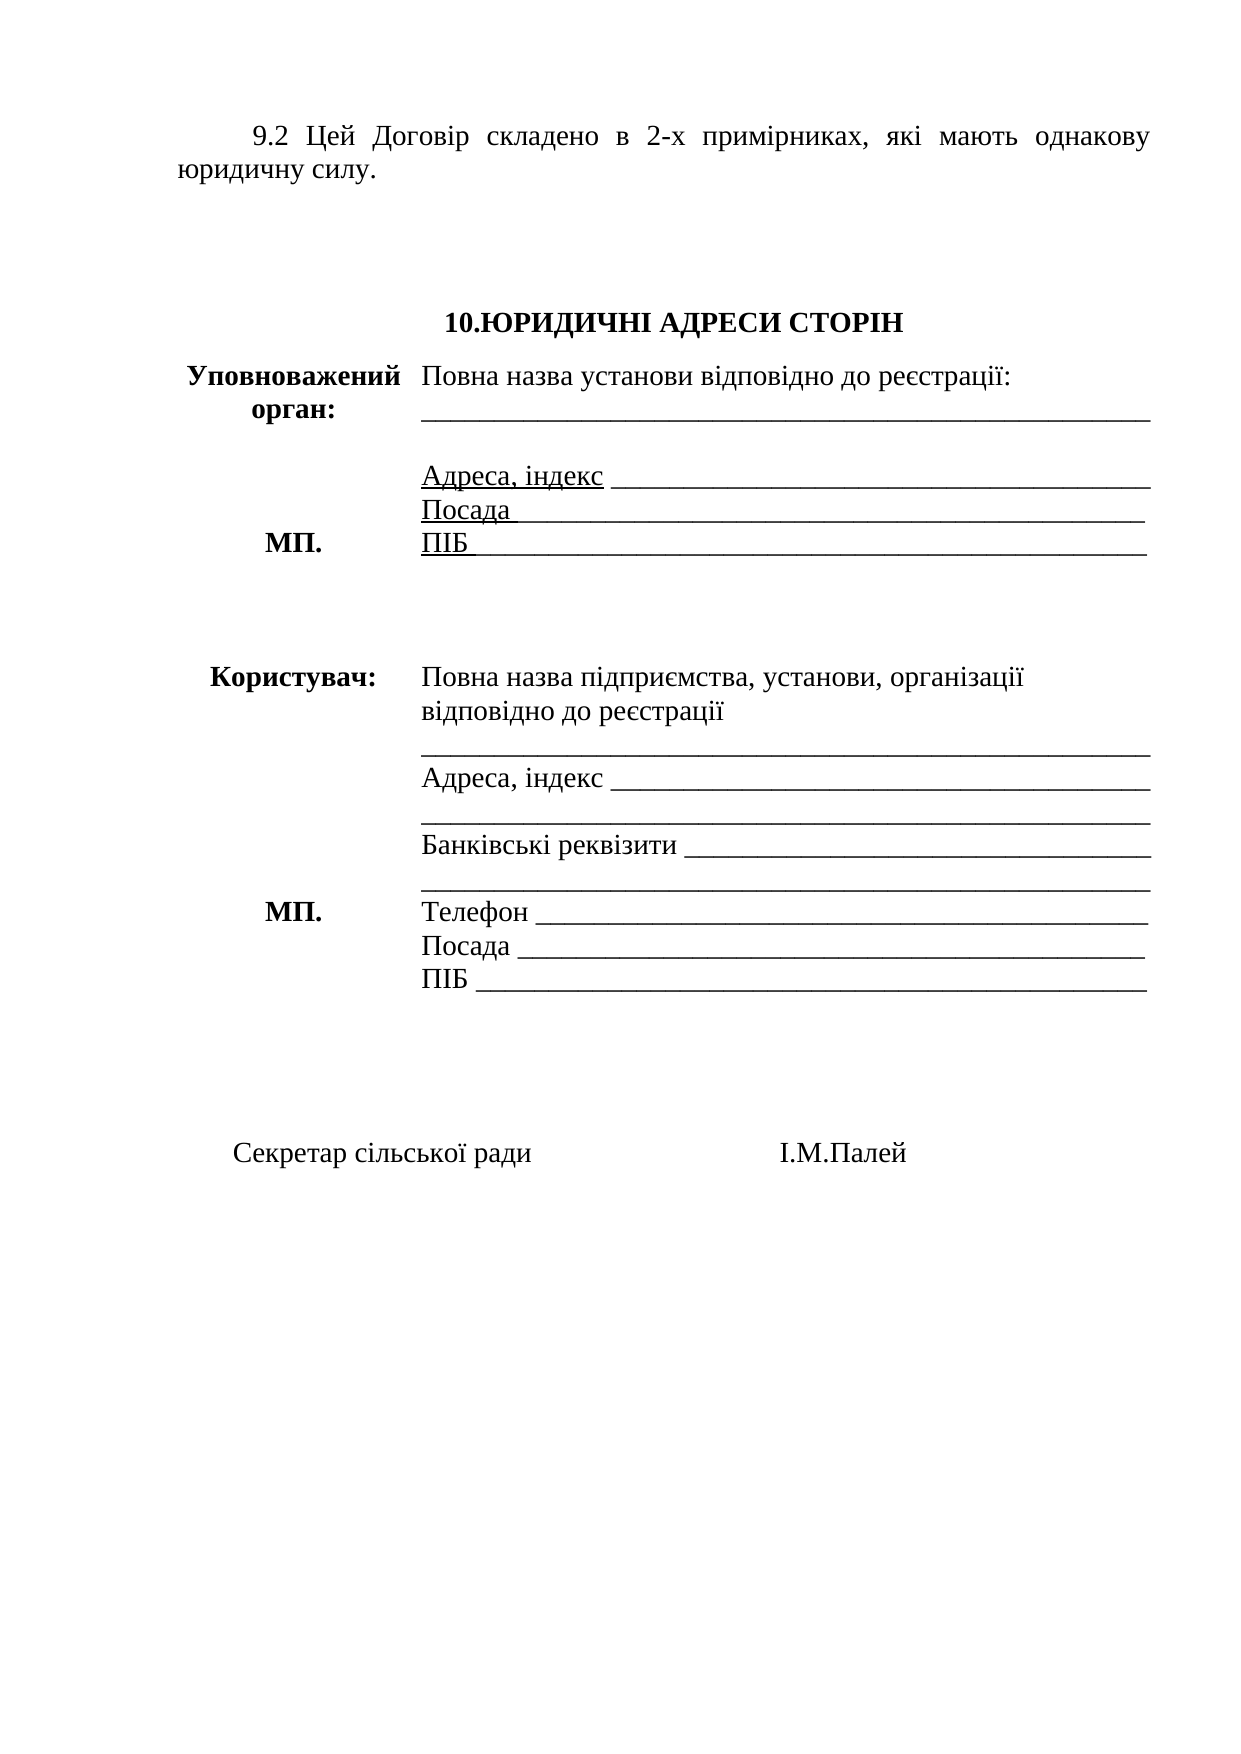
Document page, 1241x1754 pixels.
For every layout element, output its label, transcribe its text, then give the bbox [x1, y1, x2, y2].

table_cell Повна назва підприємства, установи, організації відповідно до реєстрації __________________________________________________ Адреса, індекс _____________________________________ __________________________________________________ Банківські реквізити ________________________________ __________________________________________________ Телефон __________________________________________ Посада ___________________________________________ ПІБ ______________________________________________ [421, 660, 1163, 1028]
text 10.ЮРИДИЧНІ АДРЕСИ СТОРІН [196, 305, 1152, 338]
table_header Повна назва установи відповідно до реєстрації: __________________________________________________ Адреса, індекс _____________________________________ Посада ___________________________________________ ПІБ ______________________________________________ [421, 358, 1163, 659]
list 9.2 Цей Договір складено в 2-х примірниках, які мають однакову юридичну силу. [177, 118, 1152, 185]
table_cell Користувач: МП. [166, 660, 421, 1028]
table_header Уповноважений орган: МП. [166, 358, 421, 659]
text Секретар сільської ради І.М.Палей [181, 1135, 1152, 1169]
